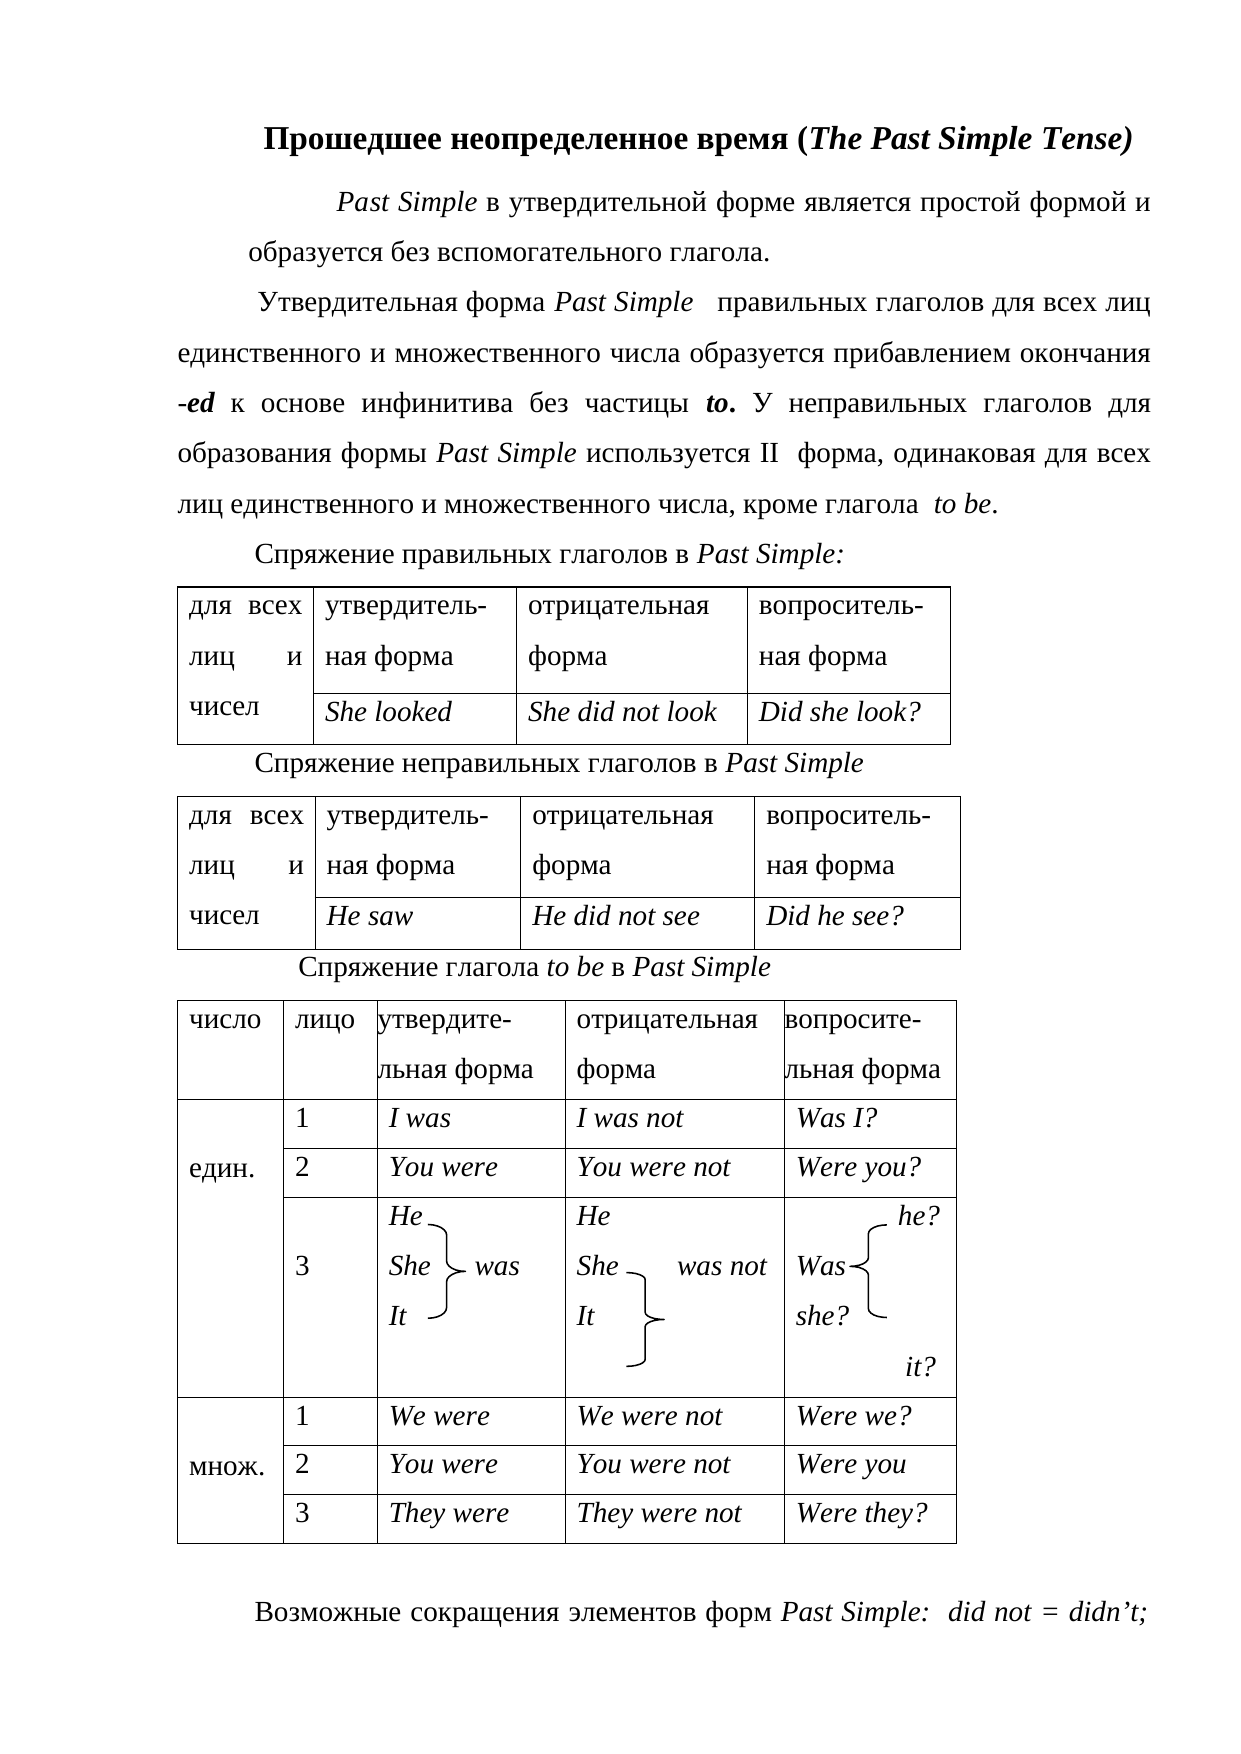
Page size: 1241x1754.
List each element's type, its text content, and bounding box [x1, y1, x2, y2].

text Раst Simple в утвердительной форме является простой формой и образуется без вспомогательного глагола. [248, 184, 1152, 268]
table_cell Were you [785, 1446, 956, 1494]
table_header утвердитель-ная форма [314, 588, 516, 693]
table_cell 3 [284, 1198, 377, 1397]
table_header лицо [284, 1001, 377, 1099]
text Спряжение правильных глаголов в Pаst Simple: [177, 536, 1152, 570]
table_cell 3 [284, 1495, 377, 1543]
table_cell he? Was she? it? [785, 1198, 956, 1397]
table_cell He She was It [378, 1198, 565, 1397]
table_header утвердите-льная форма [378, 1001, 565, 1099]
table_cell You were [378, 1149, 565, 1197]
table_header утвердитель-ная форма [316, 797, 520, 897]
text Спряжение неправильных глаголов в Pаst Simple [177, 745, 1152, 779]
table_header отрицательная форма [521, 797, 754, 897]
text Спряжение глагола to be в Pаst Simple [298, 949, 1152, 983]
table_header отрицательная форма [566, 1001, 784, 1099]
table_cell 2 [284, 1446, 377, 1494]
text Утвердительная форма Раst Simple правильных глаголов для всех лиц единственного и множественного числа образуется прибавлением окончания -еd к основе инфинитива без частицы to. У неправильных глаголов для образования формы Раst Simple используется II форма, одинаковая для всех лиц единственного и множественного числа, кроме глагола tо be. [177, 284, 1152, 519]
table_cell Were they? [785, 1495, 956, 1543]
table_cell Were we? [785, 1398, 956, 1445]
table_cell You were not [566, 1149, 784, 1197]
table_cell Was I? [785, 1100, 956, 1148]
table_cell He She was not It [566, 1198, 784, 1397]
table_header число [178, 1001, 283, 1099]
table_header для всех лиц и чисел [178, 797, 315, 948]
table_cell We were [378, 1398, 565, 1445]
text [177, 1594, 1152, 1628]
table_cell He saw [316, 898, 520, 948]
table_cell She did not look [517, 694, 747, 744]
table_cell They were [378, 1495, 565, 1543]
table_cell Were you? [785, 1149, 956, 1197]
table_cell 1 [284, 1100, 377, 1148]
table_cell 1 [284, 1398, 377, 1445]
table_header вопроситель- ная форма [748, 588, 950, 693]
table_cell She looked [314, 694, 516, 744]
table_cell I was [378, 1100, 565, 1148]
table_header вопроситель- ная форма [755, 797, 960, 897]
table_cell We were not [566, 1398, 784, 1445]
table_cell I was not [566, 1100, 784, 1148]
table_header вопросите-льная форма [785, 1001, 956, 1099]
table_cell You were not [566, 1446, 784, 1494]
table_header для всех лиц и чисел [178, 588, 313, 744]
table_cell Did she look? [748, 694, 950, 744]
table_header отрицательная форма [517, 588, 747, 693]
table_cell He did not see [521, 898, 754, 948]
text Прошедшее неопределенное время (Тhе Past Simple Tense) [248, 118, 1152, 156]
table_cell They were not [566, 1495, 784, 1543]
table_cell 2 [284, 1149, 377, 1197]
table_cell Did he see? [755, 898, 960, 948]
table_cell един. [178, 1100, 283, 1397]
table_cell You were [378, 1446, 565, 1494]
table_cell множ. [178, 1398, 283, 1543]
